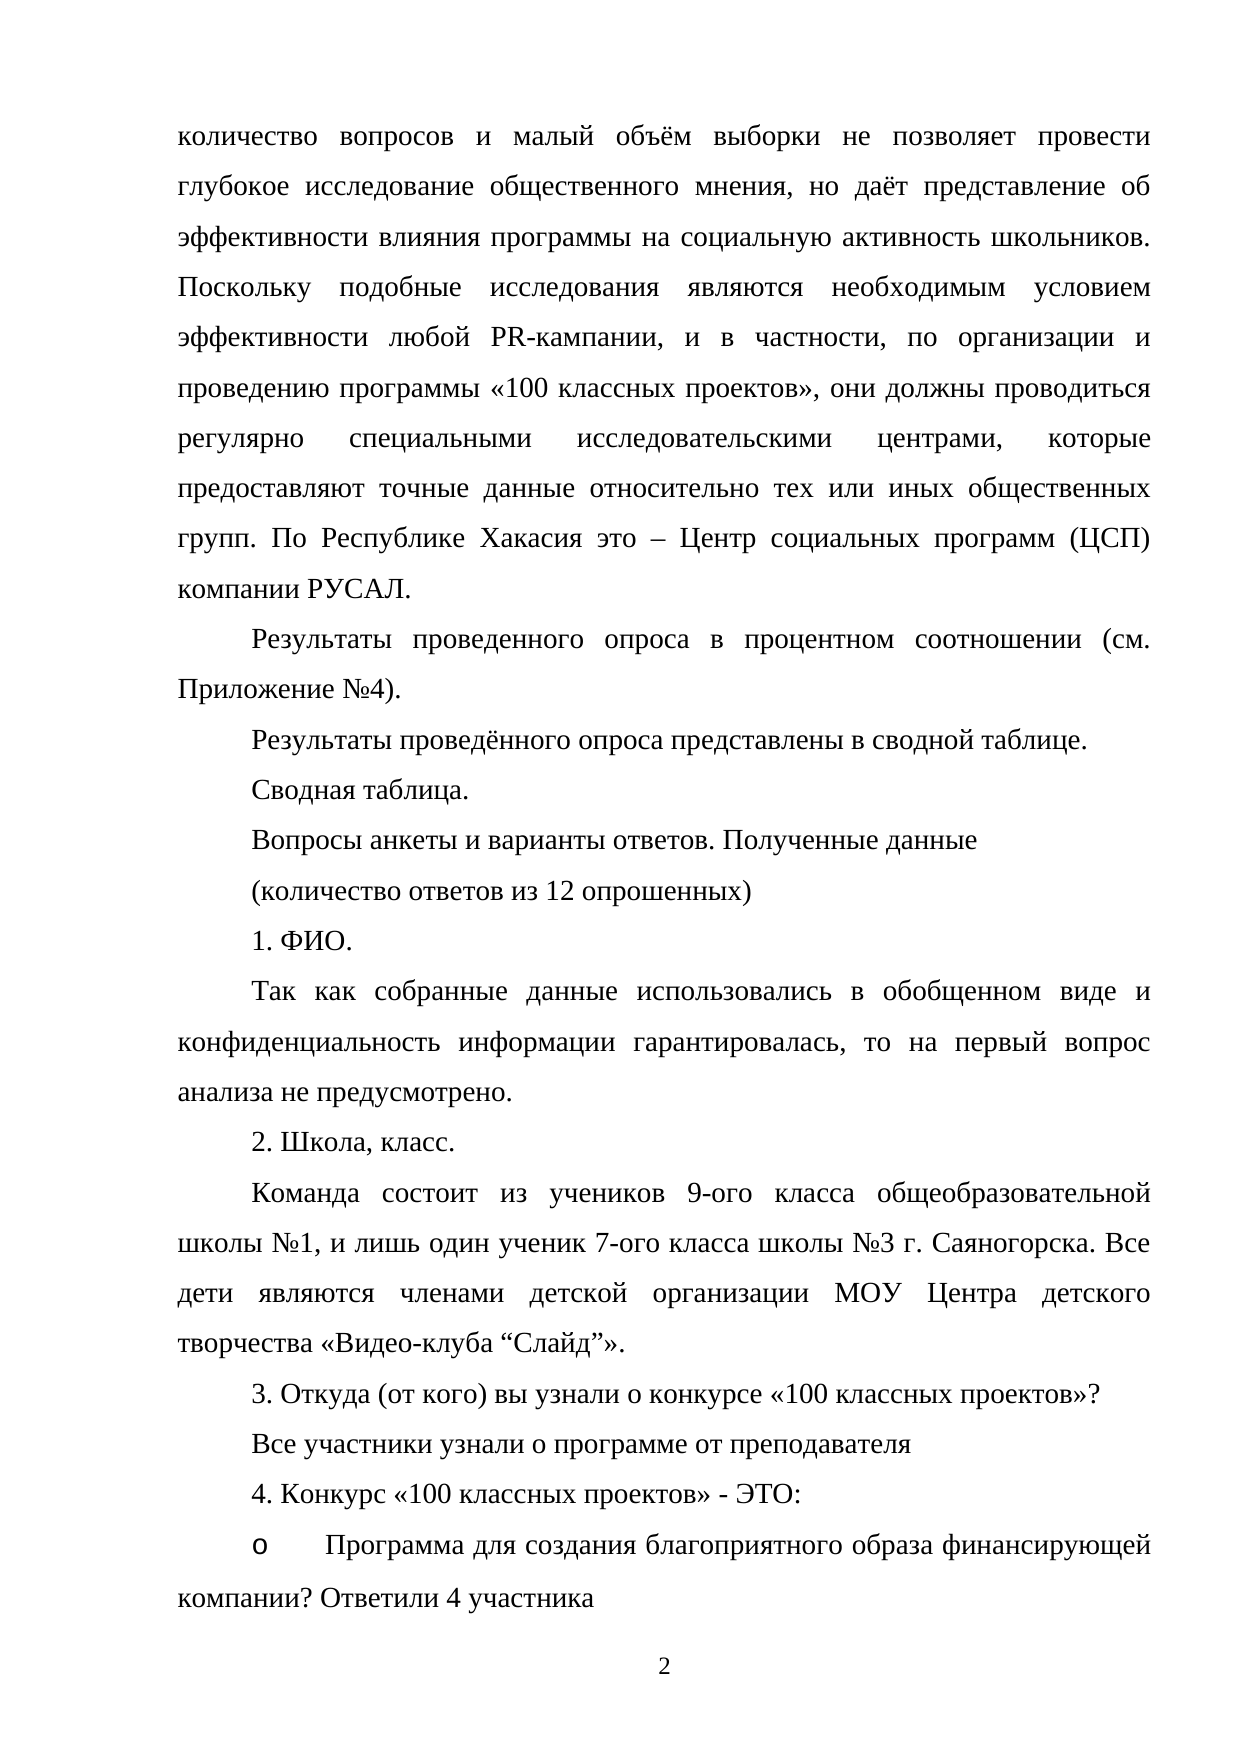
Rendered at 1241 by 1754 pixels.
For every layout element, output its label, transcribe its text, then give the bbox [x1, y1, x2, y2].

text 4. Конкурс «100 классных проектов» - ЭТО: [177, 1477, 1152, 1510]
text 2. Школа, класс. [177, 1124, 1152, 1158]
list Программа для создания благоприятного образа финансирующей компании? Ответили 4 участника [177, 1527, 1152, 1613]
text Так как собранные данные использовались в обобщенном виде и конфиденциальность информации гарантировалась, то на первый вопрос анализа не предусмотрено. [177, 973, 1152, 1108]
text Результаты проведённого опроса представлены в сводной таблице. [177, 722, 1152, 755]
text Сводная таблица. [177, 772, 1152, 806]
text (количество ответов из 12 опрошенных) [177, 873, 1152, 906]
text Результаты проведенного опроса в процентном соотношении (см. Приложение №4). [177, 621, 1152, 705]
text Все участники узнали о программе от преподавателя [177, 1426, 1152, 1460]
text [177, 118, 1152, 604]
text Команда состоит из учеников 9-ого класса общеобразовательной школы №1, и лишь один ученик 7-ого класса школы №3 г. Саяногорска. Все дети являются членами детской организации МОУ Центра детского творчества «Видео-клуба “Слайд”». [177, 1175, 1152, 1359]
text Вопросы анкеты и варианты ответов. Полученные данные [177, 822, 1152, 856]
text 3. Откуда (от кого) вы узнали о конкурсе «100 классных проектов»? [177, 1376, 1152, 1409]
text 1. ФИО. [177, 923, 1152, 957]
